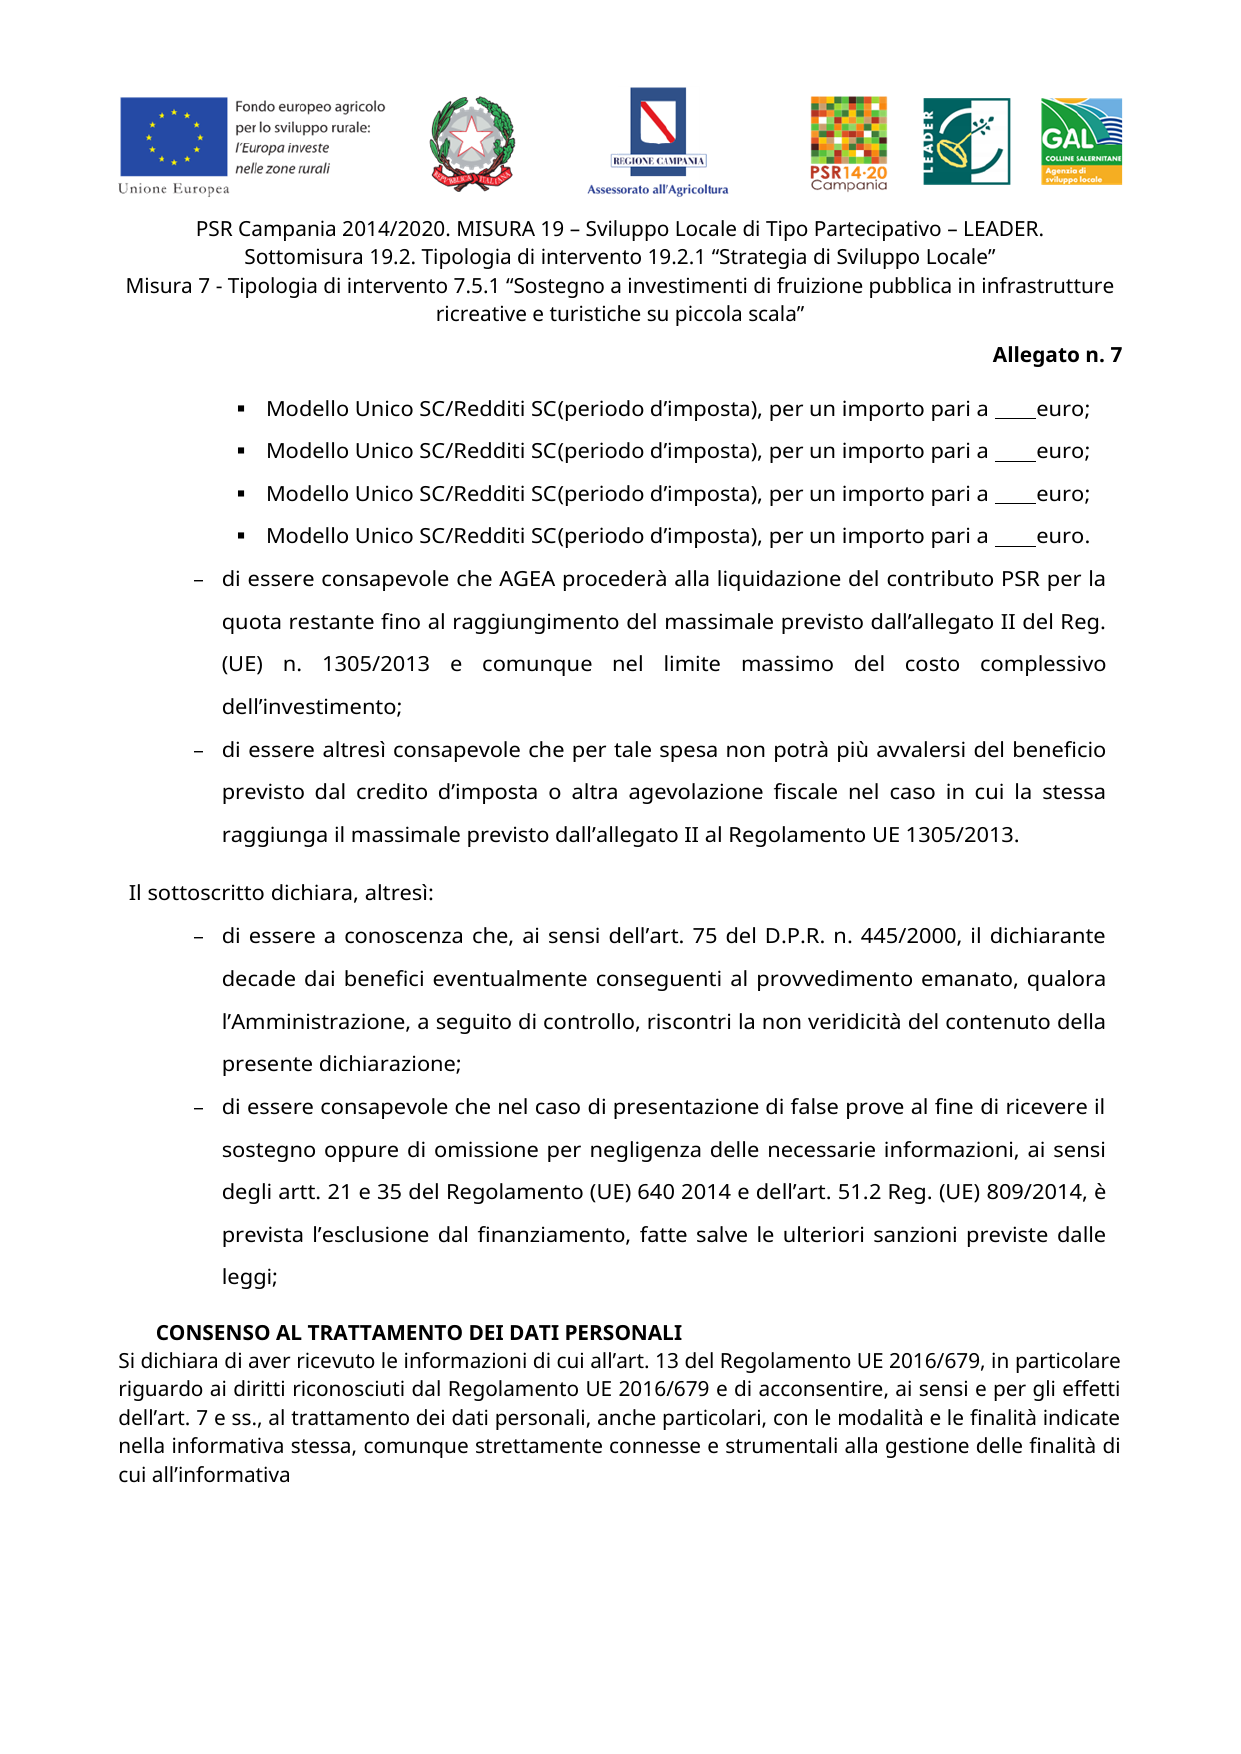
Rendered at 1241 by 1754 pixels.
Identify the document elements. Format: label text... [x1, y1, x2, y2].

text Si dichiara di aver ricevuto le informazioni di cui all’art. 13 del Regolamento UE 2016/679, in particolare riguardo ai diritti riconosciuti dal Regolamento UE 2016/679 e di acconsentire, ai sensi e per gli effetti dell’art. 7 e ss., al trattamento dei dati personali, anche particolari, con le modalità e le finalità indicate nella informativa stessa, comunque strettamente connesse e strumentali alla gestione delle finalità di cui all’informativa [118, 1346, 1122, 1488]
list Modello Unico SC/Redditi SC (periodo d’imposta ), per un importo pari a euro; [236, 394, 1122, 422]
list Modello Unico SC/Redditi SC (periodo d’imposta ), per un importo pari a euro; [236, 436, 1122, 465]
picture [118, 86, 1123, 202]
list di essere consapevole che nel caso di presentazione di false prove al fine di ricevere il sostegno oppure di omissione per negligenza delle necessarie informazioni, ai sensi degli artt. 21 e 35 del Regolamento (UE) 640 2014 e dell’art. 51.2 Reg. (UE) 809/2014, è prevista l’esclusione dal finanziamento, fatte salve le ulteriori sanzioni previste dalle leggi; [192, 1092, 1107, 1291]
list di essere altresì consapevole che per tale spesa non potrà più avvalersi del beneficio previsto dal credito d’imposta o altra agevolazione fiscale nel caso in cui la stessa raggiunga il massimale previsto dall’allegato II al Regolamento UE 1305/2013. [192, 735, 1107, 848]
list di essere a conoscenza che, ai sensi dell’art. 75 del D.P.R. n. 445/2000, il dichiarante decade dai benefici eventualmente conseguenti al provvedimento emanato, qualora l’Amministrazione, a seguito di controllo, riscontri la non veridicità del contenuto della presente dichiarazione; [192, 921, 1107, 1078]
text Il sottoscritto dichiara, altresì: [129, 878, 1122, 906]
list Modello Unico SC/Redditi SC (periodo d’imposta ), per un importo pari a euro. [236, 522, 1122, 550]
text CONSENSO AL TRATTAMENTO DEI DATI PERSONALI [156, 1318, 1122, 1346]
list Modello Unico SC/Redditi SC (periodo d’imposta ), per un importo pari a euro; [236, 479, 1122, 507]
list di essere consapevole che AGEA procederà alla liquidazione del contributo PSR per la quota restante fino al raggiungimento del massimale previsto dall’allegato II del Reg. (UE) n. 1305/2013 e comunque nel limite massimo del costo complessivo dell’investimento; [192, 564, 1107, 721]
